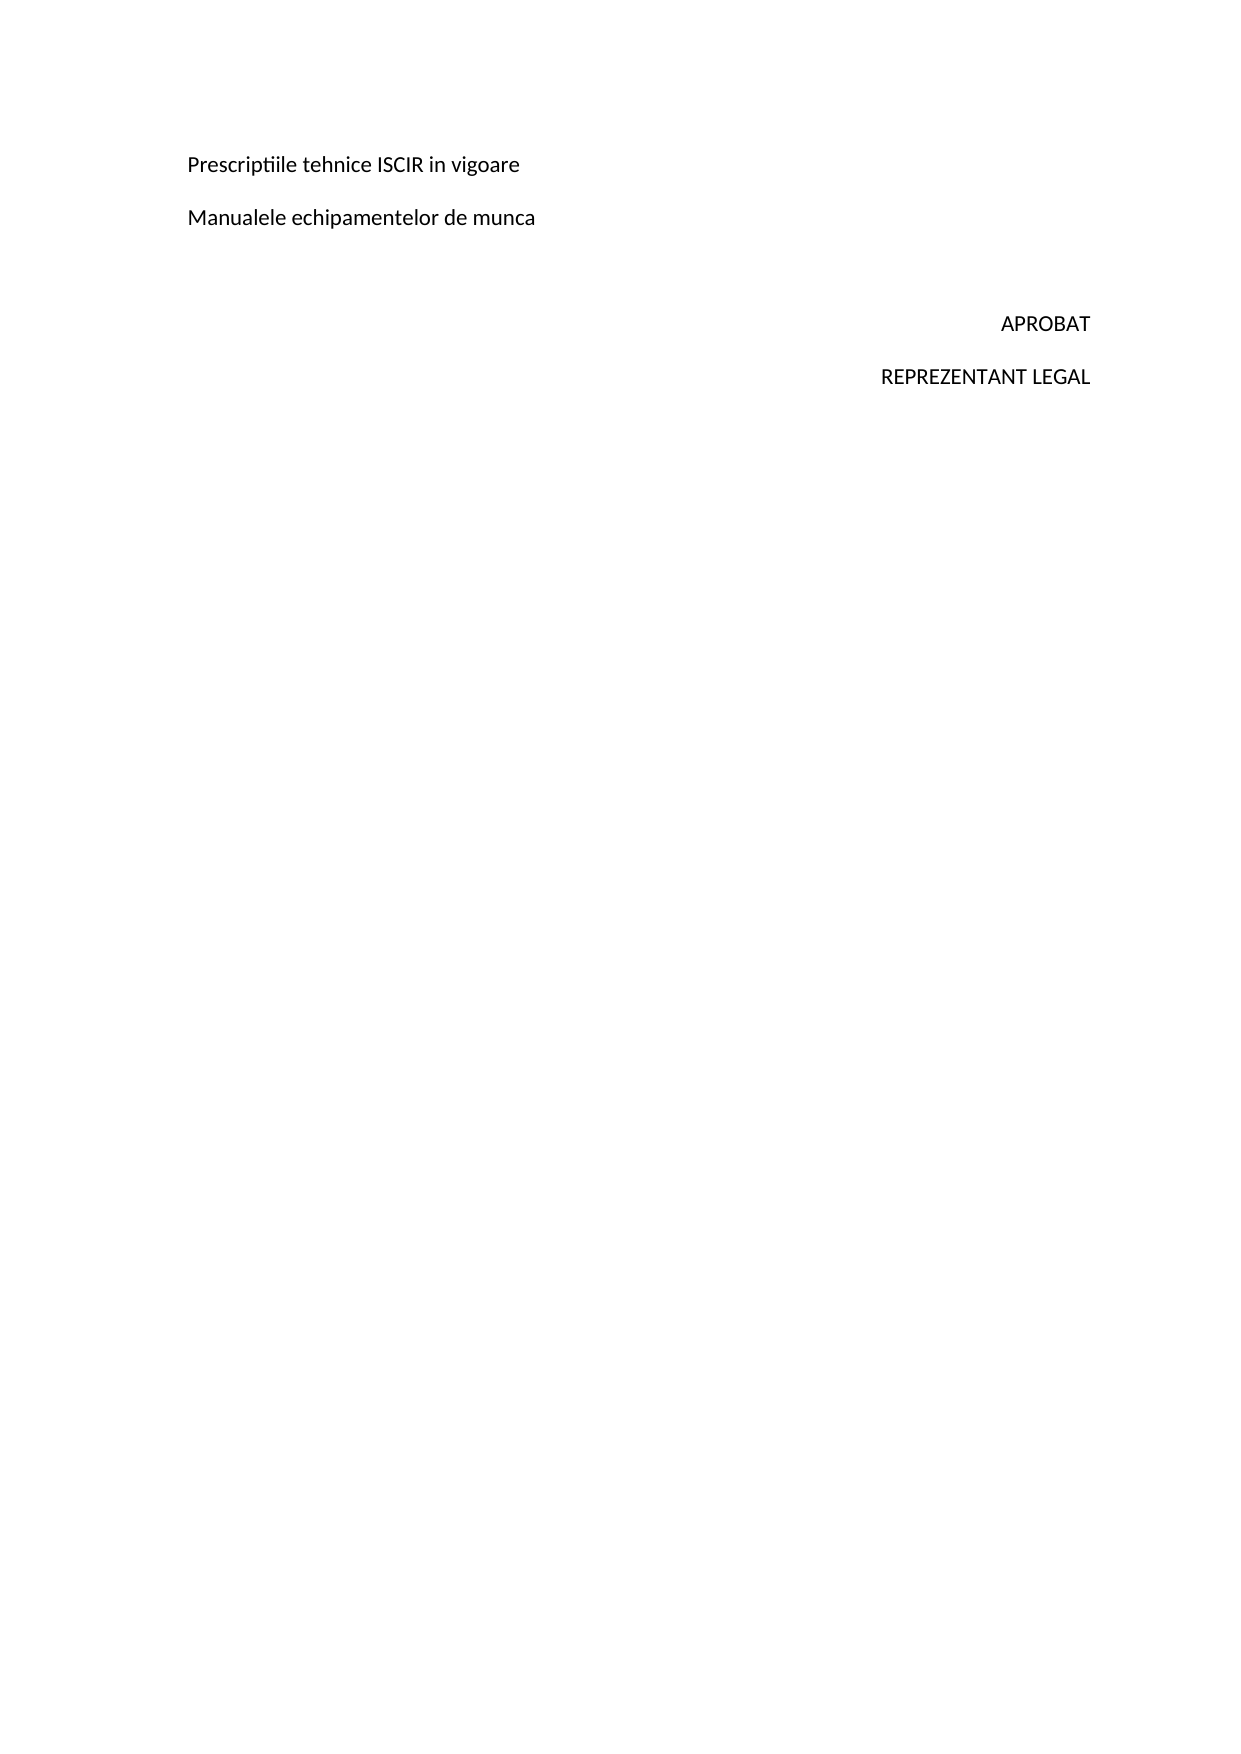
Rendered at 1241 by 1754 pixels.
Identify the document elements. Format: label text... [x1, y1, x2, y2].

text Prescriptiile tehnice ISCIR in vigoare [187, 150, 1090, 178]
text Manualele echipamentelor de munca [187, 203, 1090, 231]
text REPREZENTANT LEGAL [187, 362, 1090, 390]
text APROBAT [187, 309, 1090, 337]
